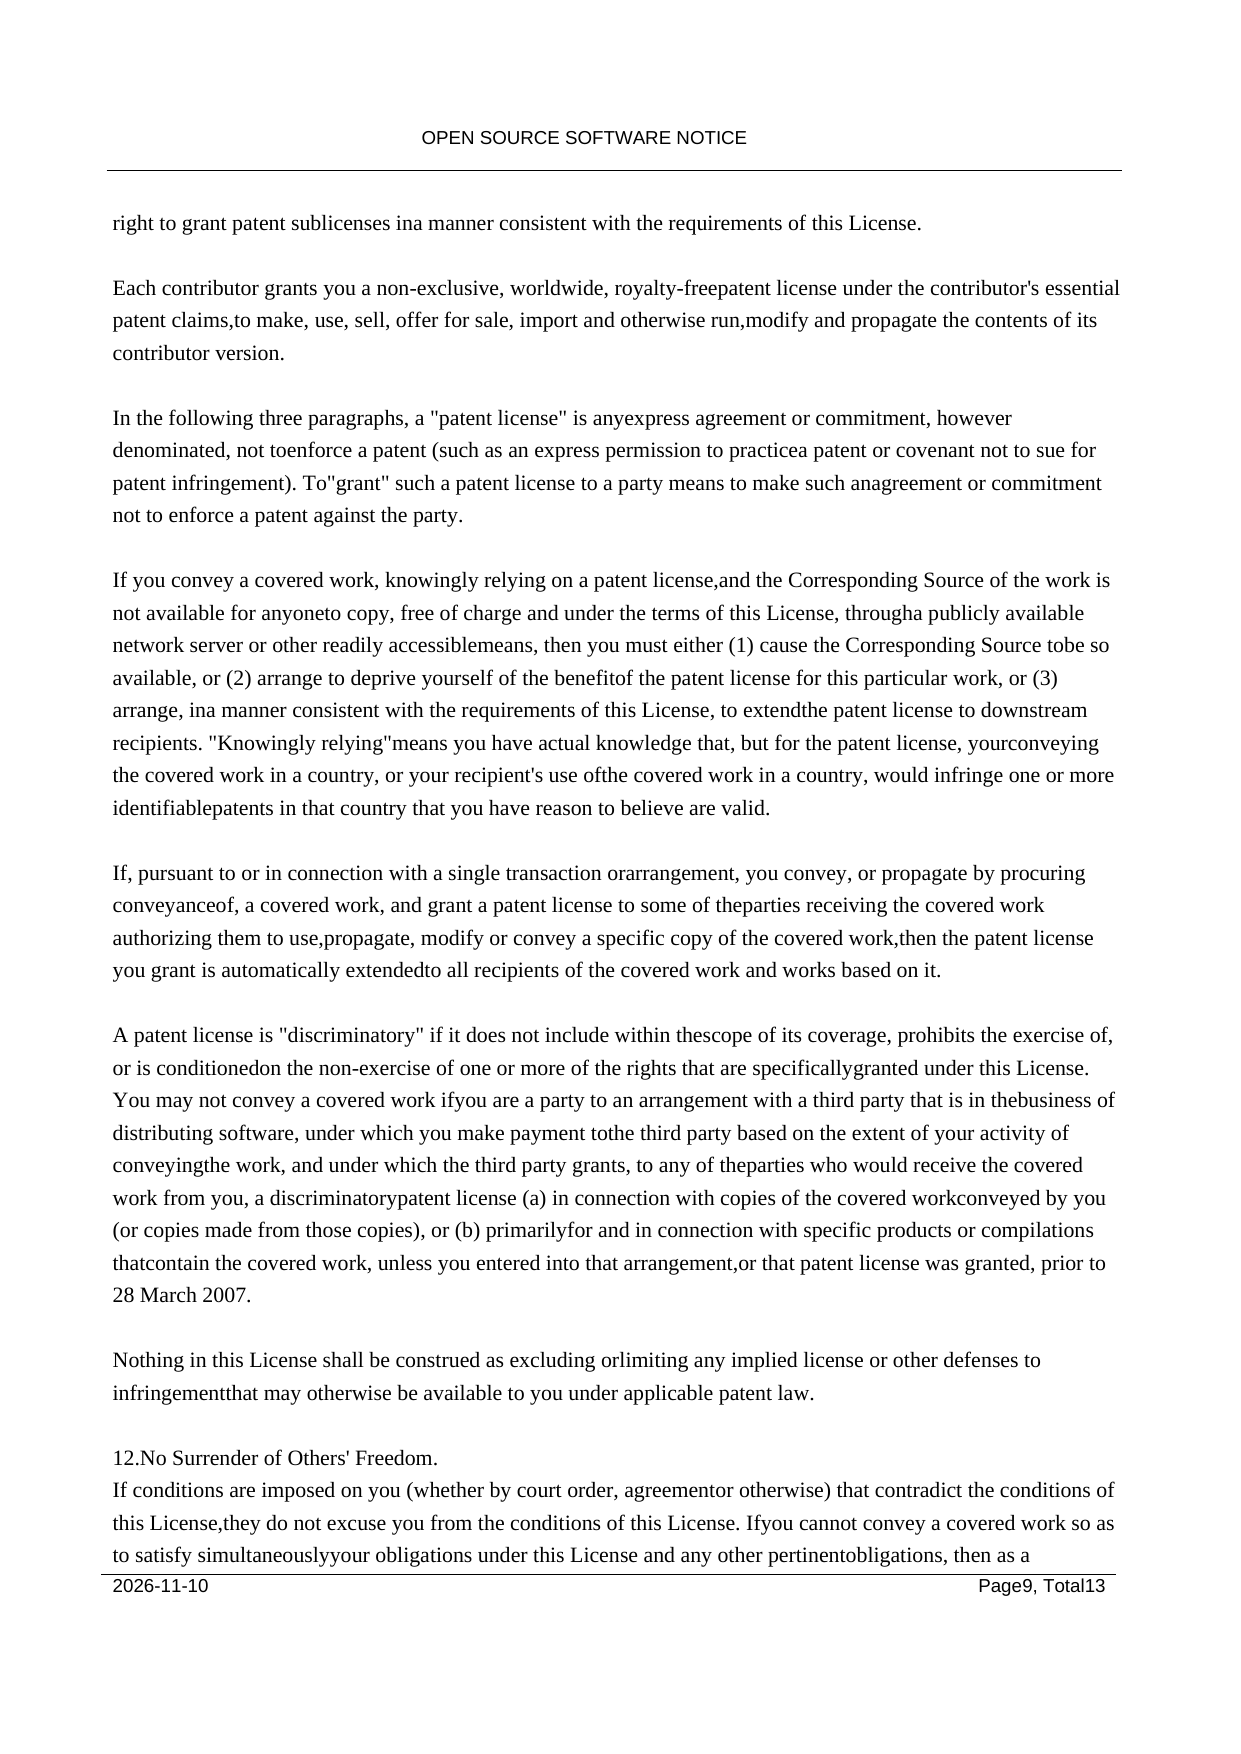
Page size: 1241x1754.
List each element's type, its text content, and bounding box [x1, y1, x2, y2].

text Each contributor grants you a non-exclusive, worldwide, royalty-freepatent license under the contributor's essential patent claims,to make, use, sell, offer for sale, import and otherwise run,modify and propagate the contents of its contributor version. [112, 271, 1128, 369]
text In the following three paragraphs, a "patent license" is anyexpress agreement or commitment, however denominated, not toenforce a patent (such as an express permission to practicea patent or covenant not to sue for patent infringement). To"grant" such a patent license to a party means to make such anagreement or commitment not to enforce a patent against the party. [112, 401, 1128, 531]
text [112, 1474, 1128, 1571]
text A patent license is "discriminatory" if it does not include within thescope of its coverage, prohibits the exercise of, or is conditionedon the non-exercise of one or more of the rights that are specificallygranted under this License. You may not convey a covered work ifyou are a party to an arrangement with a third party that is in thebusiness of distributing software, under which you make payment tothe third party based on the extent of your activity of conveyingthe work, and under which the third party grants, to any of theparties who would receive the covered work from you, a discriminatorypatent license (a) in connection with copies of the covered workconveyed by you (or copies made from those copies), or (b) primarilyfor and in connection with specific products or compilations thatcontain the covered work, unless you entered into that arrangement,or that patent license was granted, prior to 28 March 2007. [112, 1019, 1128, 1311]
text If you convey a covered work, knowingly relying on a patent license,and the Corresponding Source of the work is not available for anyoneto copy, free of charge and under the terms of this License, througha publicly available network server or other readily accessiblemeans, then you must either (1) cause the Corresponding Source tobe so available, or (2) arrange to deprive yourself of the benefitof the patent license for this particular work, or (3) arrange, ina manner consistent with the requirements of this License, to extendthe patent license to downstream recipients. "Knowingly relying"means you have actual knowledge that, but for the patent license, yourconveying the covered work in a country, or your recipient's use ofthe covered work in a country, would infringe one or more identifiablepatents in that country that you have reason to believe are valid. [112, 564, 1128, 824]
text Nothing in this License shall be construed as excluding orlimiting any implied license or other defenses to infringementthat may otherwise be available to you under applicable patent law. [112, 1344, 1128, 1409]
text If, pursuant to or in connection with a single transaction orarrangement, you convey, or propagate by procuring conveyanceof, a covered work, and grant a patent license to some of theparties receiving the covered work authorizing them to use,propagate, modify or convey a specific copy of the covered work,then the patent license you grant is automatically extendedto all recipients of the covered work and works based on it. [112, 856, 1128, 986]
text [112, 206, 1128, 239]
text 12.No Surrender of Others' Freedom. [112, 1441, 1128, 1474]
